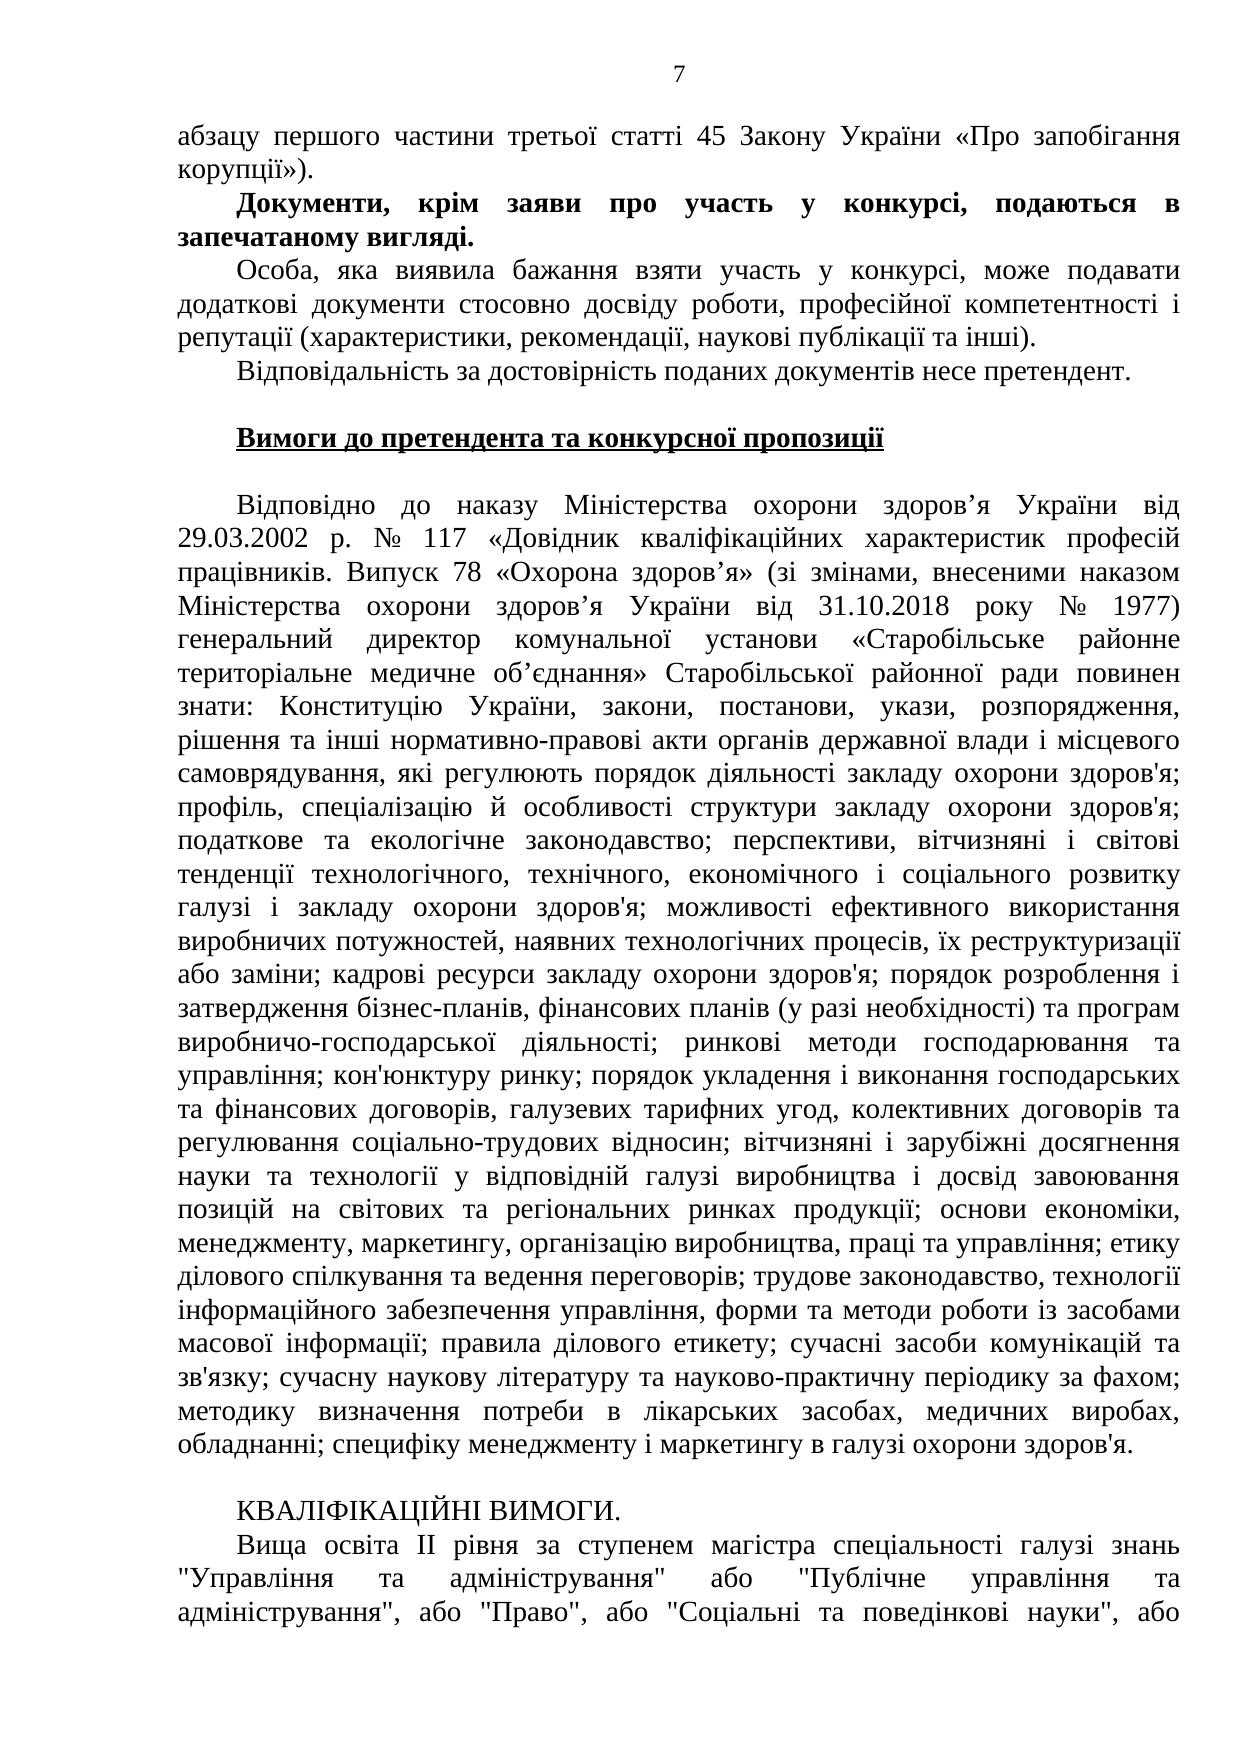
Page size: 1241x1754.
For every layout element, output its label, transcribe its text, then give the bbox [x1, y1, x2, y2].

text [177, 1527, 1181, 1627]
text Відповідальність за достовірність поданих документів несе претендент. [177, 353, 1181, 386]
text Особа, яка виявила бажання взяти участь у конкурсі, може подавати додаткові документи стосовно досвіду роботи, професійної компетентності і репутації (характеристики, рекомендації, наукові публікації та інші). [177, 252, 1181, 353]
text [177, 118, 1181, 185]
text Документи, крім заяви про участь у конкурсі, подаються в запечатаному вигляді. [177, 185, 1181, 252]
text Відповідно до наказу Міністерства охорони здоров’я України від 29.03.2002 р. № 117 «Довідник кваліфікаційних характеристик професій працівників. Випуск 78 «Охорона здоров’я» (зі змінами, внесеними наказом Міністерства охорони здоров’я України від 31.10.2018 року № 1977) генеральний директор комунальної установи «Старобільське районне територіальне медичне об’єднання» Старобільської районної ради повинен знати: Конституцію України, закони, постанови, укази, розпорядження, рішення та інші нормативно-правові акти органів державної влади і місцевого самоврядування, які регулюють порядок діяльності закладу охорони здоров'я; профіль, спеціалізацію й особливості структури закладу охорони здоров'я; податкове та екологічне законодавство; перспективи, вітчизняні і світові тенденції технологічного, технічного, економічного і соціального розвитку галузі і закладу охорони здоров'я; можливості ефективного використання виробничих потужностей, наявних технологічних процесів, їх реструктуризації або заміни; кадрові ресурси закладу охорони здоров'я; порядок розроблення і затвердження бізнес-планів, фінансових планів (у разі необхідності) та програм виробничо-господарської діяльності; ринкові методи господарювання та управління; кон'юнктуру ринку; порядок укладення і виконання господарських та фінансових договорів, галузевих тарифних угод, колективних договорів та регулювання соціально-трудових відносин; вітчизняні і зарубіжні досягнення науки та технології у відповідній галузі виробництва і досвід завоювання позицій на світових та регіональних ринках продукції; основи економіки, менеджменту, маркетингу, організацію виробництва, праці та управління; етику ділового спілкування та ведення переговорів; трудове законодавство, технології інформаційного забезпечення управління, форми та методи роботи із засобами масової інформації; правила ділового етикету; сучасні засоби комунікацій та зв'язку; сучасну наукову літературу та науково-практичну періодику за фахом; методику визначення потреби в лікарських засобах, медичних виробах, обладнанні; специфіку менеджменту і маркетингу в галузі охорони здоров'я. [177, 487, 1181, 1460]
text Вимоги до претендента та конкурсної пропозиції [177, 420, 1181, 453]
text КВАЛІФІКАЦІЙНІ ВИМОГИ. [177, 1493, 1181, 1527]
